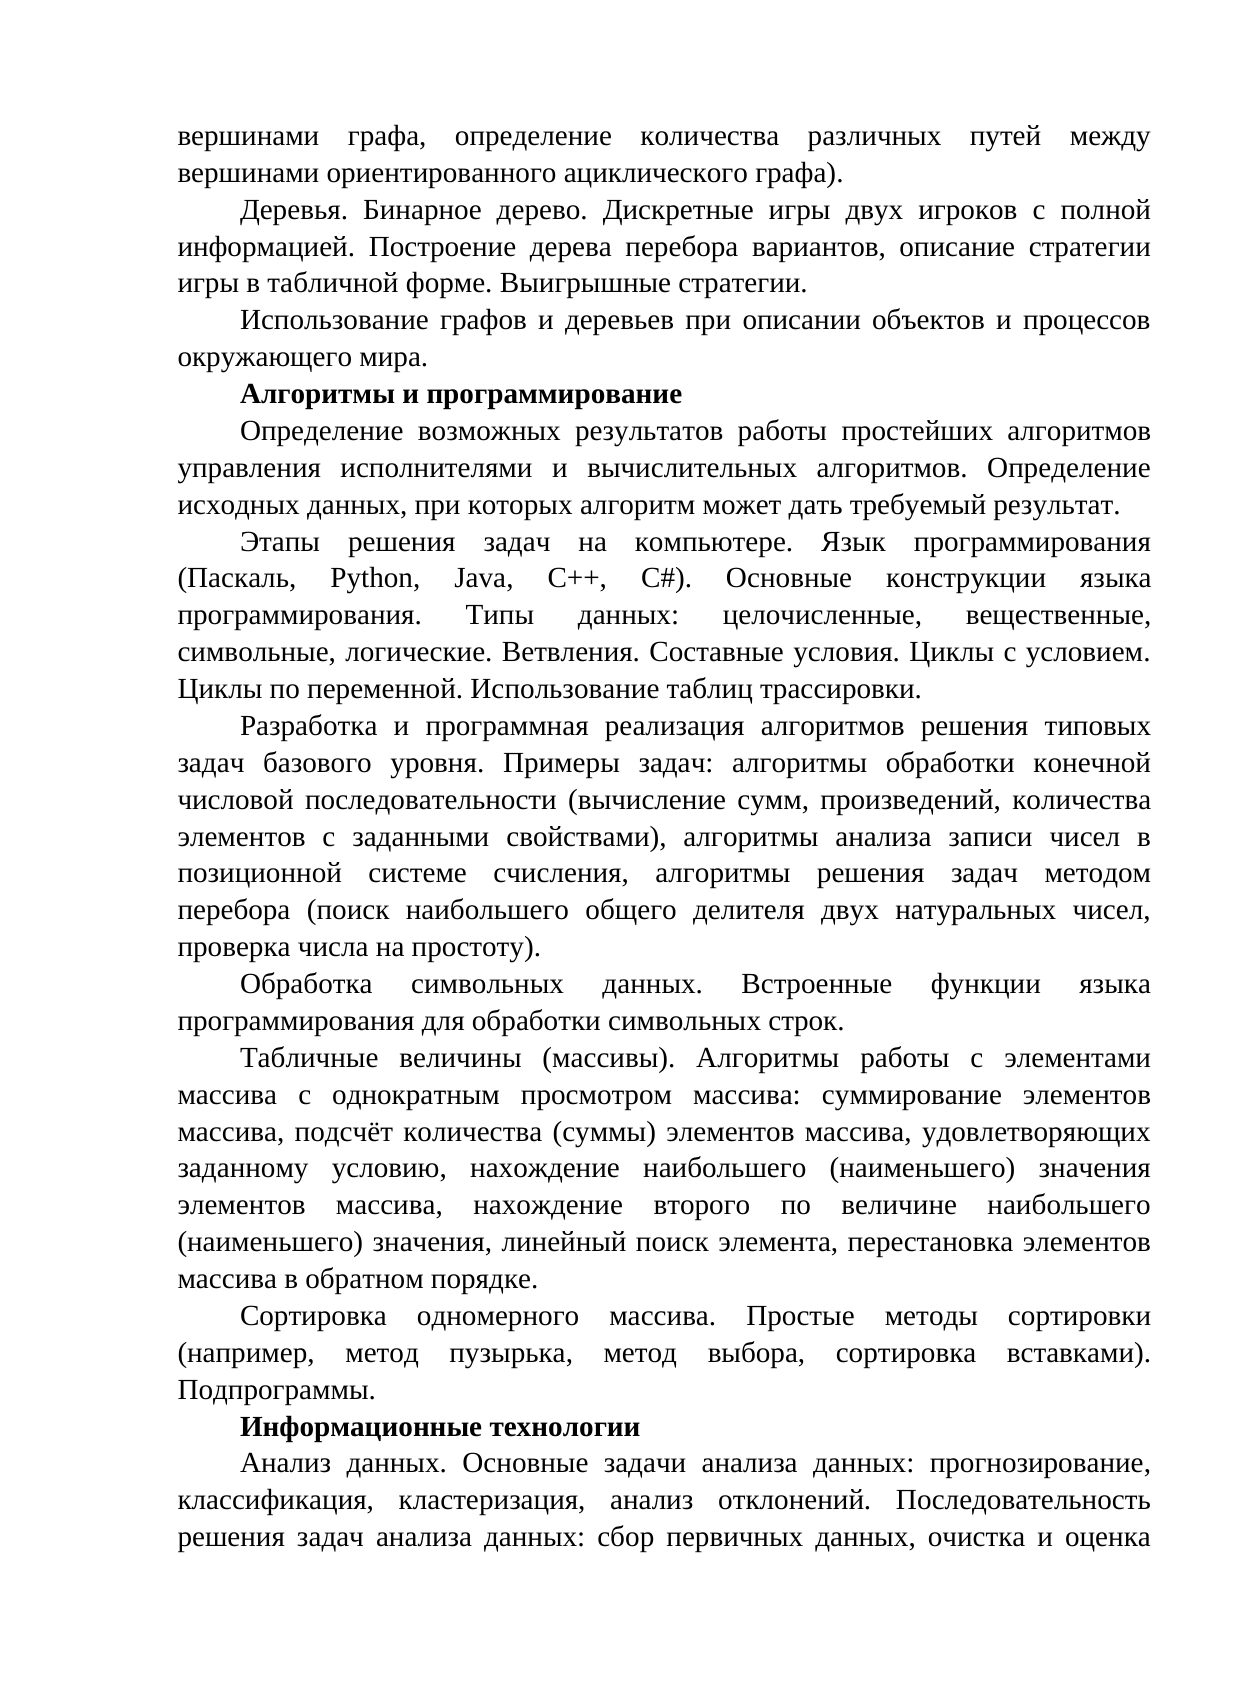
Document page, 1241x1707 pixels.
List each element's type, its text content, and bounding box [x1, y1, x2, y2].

text Этапы решения задач на компьютере. Язык программирования (Паскаль, Python, Java, C++, C#). Основные конструкции языка программирования. Типы данных: целочисленные, вещественные, символьные, логические. Ветвления. Составные условия. Циклы с условием. Циклы по переменной. Использование таблиц трассировки. [177, 524, 1152, 705]
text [177, 118, 1152, 188]
text Деревья. Бинарное дерево. Дискретные игры двух игроков с полной информацией. Построение дерева перебора вариантов, описание стратегии игры в табличной форме. Выигрышные стратегии. [177, 192, 1152, 299]
text Использование графов и деревьев при описании объектов и процессов окружающего мира. [177, 302, 1152, 373]
text Информационные технологии [177, 1409, 1152, 1442]
text Определение возможных результатов работы простейших алгоритмов управления исполнителями и вычислительных алгоритмов. Определение исходных данных, при которых алгоритм может дать требуемый результат. [177, 413, 1152, 520]
text Разработка и программная реализация алгоритмов решения типовых задач базового уровня. Примеры задач: алгоритмы обработки конечной числовой последовательности (вычисление сумм, произведений, количества элементов с заданными свойствами), алгоритмы анализа записи чисел в позиционной системе счисления, алгоритмы решения задач методом перебора (поиск наибольшего общего делителя двух натуральных чисел, проверка числа на простоту). [177, 708, 1152, 963]
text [177, 1446, 1152, 1553]
text Обработка символьных данных. Встроенные функции языка программирования для обработки символьных строк. [177, 966, 1152, 1037]
text Сортировка одномерного массива. Простые методы сортировки (например, метод пузырька, метод выбора, сортировка вставками). Подпрограммы. [177, 1298, 1152, 1405]
text Табличные величины (массивы). Алгоритмы работы с элементами массива с однократным просмотром массива: суммирование элементов массива, подсчёт количества (суммы) элементов массива, удовлетворяющих заданному условию, нахождение наибольшего (наименьшего) значения элементов массива, нахождение второго по величине наибольшего (наименьшего) значения, линейный поиск элемента, перестановка элементов массива в обратном порядке. [177, 1040, 1152, 1295]
text Алгоритмы и программирование [177, 376, 1152, 410]
